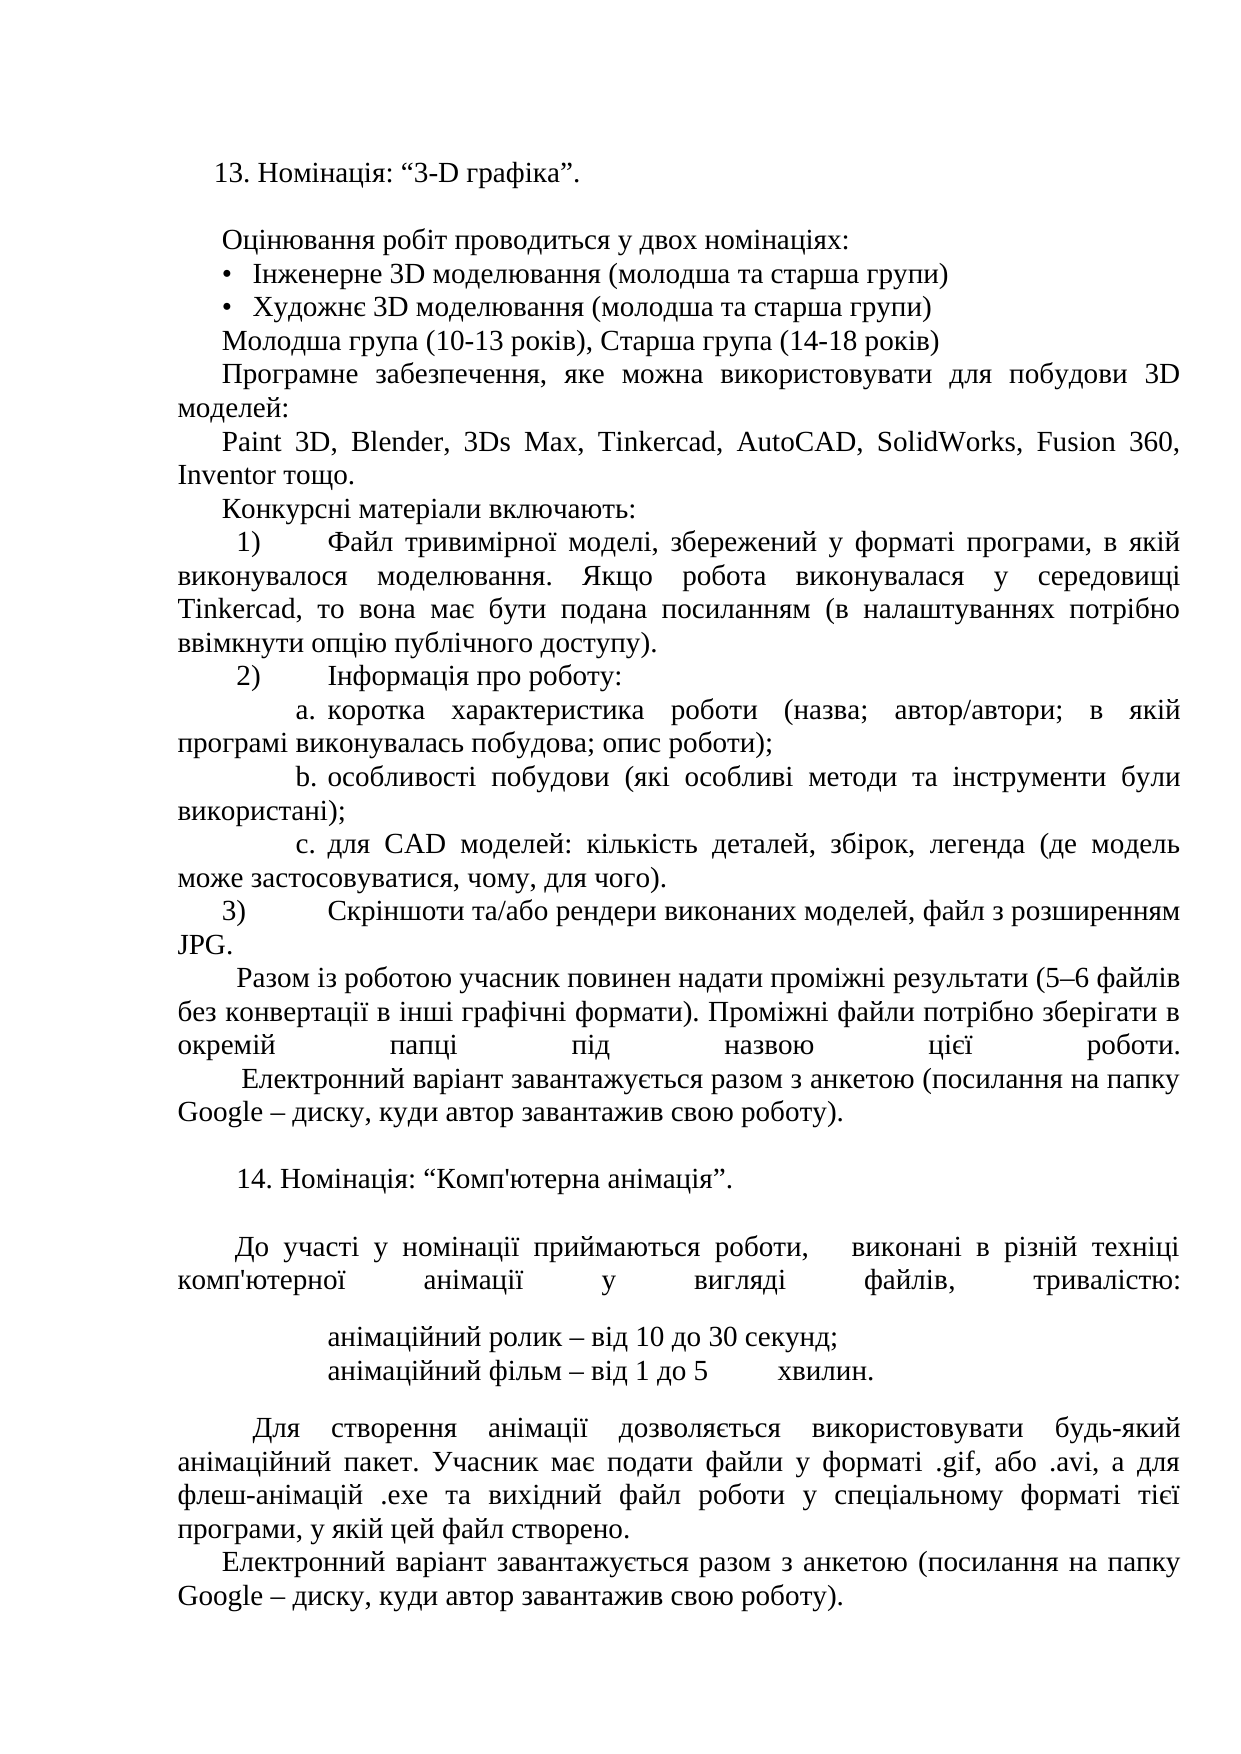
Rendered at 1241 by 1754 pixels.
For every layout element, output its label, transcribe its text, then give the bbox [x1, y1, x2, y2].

text Молодша група (10-13 років), Старша група (14-18 років) [177, 323, 1181, 357]
text анімаційний ролик – від 10 до 30 секунд; [327, 1319, 1181, 1353]
text Програмне забезпечення, яке можна використовувати для побудови 3D моделей: [177, 357, 1181, 424]
text a. коротка характеристика роботи (назва; автор/автори; в якій програмі виконувалась побудова; опис роботи); [177, 692, 1181, 759]
text b. особливості побудови (які особливі методи та інструменти були використані); [177, 759, 1181, 826]
text Електронний варіант завантажується разом з анкетою (посилання на папку Google – диску, куди автор завантажив свою роботу). [177, 1544, 1181, 1611]
text Для створення анімації дозволяється використовувати будь-який анімаційний пакет. Учасник має подати файли у форматі .gif, або .avi, а для флеш-анімацій .exe та вихідний файл роботи у спеціальному форматі тієї програми, у якій цей файл створено. [177, 1410, 1181, 1544]
text • Художнє 3D моделювання (молодша та старша групи) [177, 289, 1181, 323]
text анімаційний фільм – від 1 до 5 хвилин. [327, 1353, 1181, 1410]
text • Інженерне 3D моделювання (молодша та старша групи) [177, 256, 1181, 289]
text Оцінювання робіт проводиться у двох номінаціях: [177, 222, 1181, 256]
text Paint 3D, Blender, 3Ds Max, Tinkercad, AutoCAD, SolidWorks, Fusion 360, Inventor тощо. [177, 424, 1181, 491]
text 3) Скріншоти та/або рендери виконаних моделей, файл з розширенням JPG. [177, 893, 1181, 960]
text Разом із роботою учасник повинен надати проміжні результати (5–6 файлів без конвертації в інші графічні формати). Проміжні файли потрібно зберігати в окремій папці під назвою цієї роботи. Електронний варіант завантажується разом з анкетою (посилання на папку Google – диску, куди автор завантажив свою роботу). [177, 960, 1181, 1128]
text c. для CAD моделей: кількість деталей, збірок, легенда (де модель може застосовуватися, чому, для чого). [177, 826, 1181, 893]
text До участі у номінації приймаються роботи, виконані в різній техніці комп'ютерної анімації у вигляді файлів, тривалістю: [177, 1229, 1181, 1319]
text 14. Номінація: “Комп'ютерна анімація”. [177, 1162, 1181, 1195]
text 2) Інформація про роботу: [177, 658, 1181, 692]
text 13. Номінація: “3-D графіка”. [177, 122, 1181, 189]
text 1) Файл тривимірної моделі, збережений у форматі програми, в якій виконувалося моделювання. Якщо робота виконувалася у середовищі Tinkercad, то вона має бути подана посиланням (в налаштуваннях потрібно ввімкнути опцію публічного доступу). [177, 524, 1181, 658]
text Конкурсні матеріали включають: [177, 491, 1181, 524]
